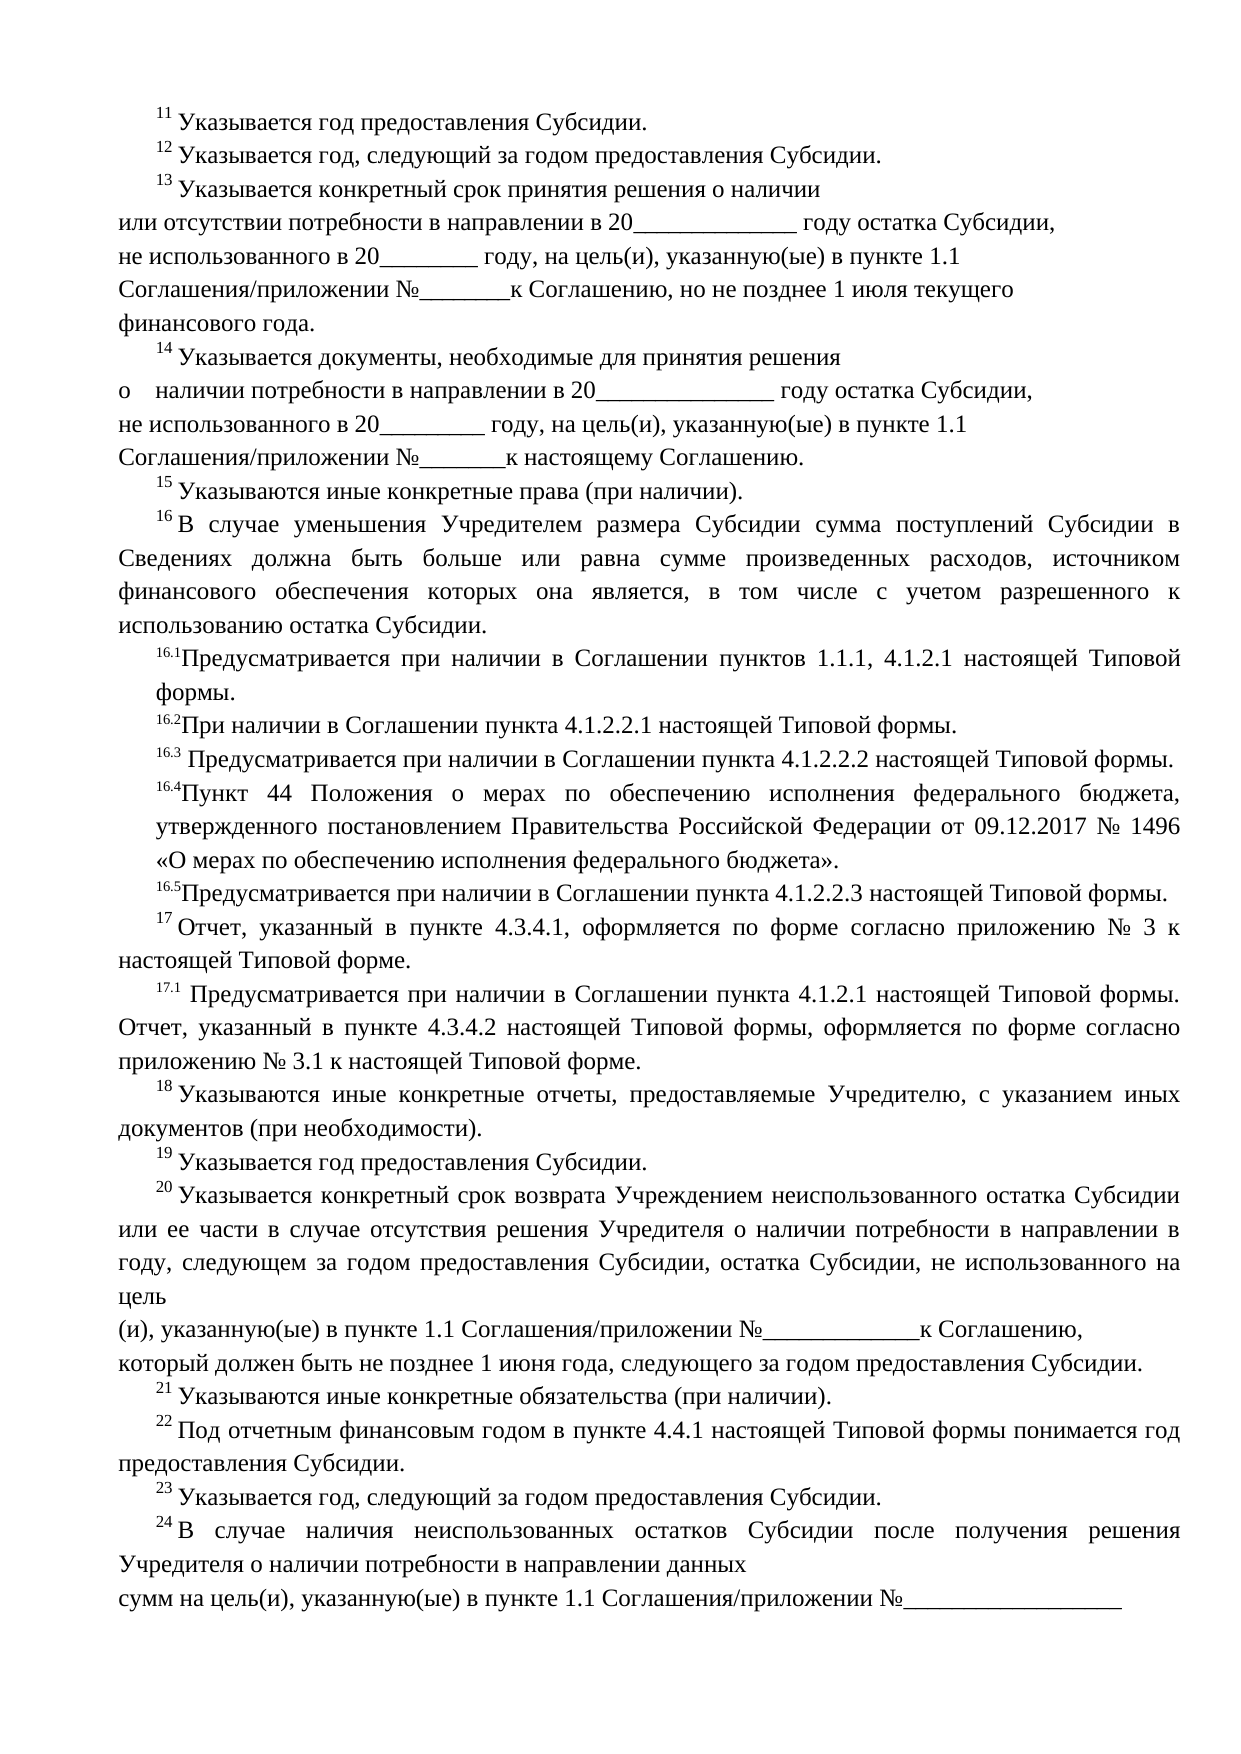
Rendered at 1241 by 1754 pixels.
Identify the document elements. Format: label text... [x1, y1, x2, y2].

text 17.1 Предусматривается при наличии в Соглашении пункта 4.1.2.1 настоящей Типовой формы. Отчет, указанный в пункте 4.3.4.2 настоящей Типовой формы, оформляется по форме согласно приложению № 3.1 к настоящей Типовой форме. [118, 976, 1181, 1076]
list В случае уменьшения Учредителем размера Субсидии сумма поступлений Субсидии в Сведениях должна быть больше или равна сумме произведенных расходов, источником финансового обеспечения которых она является, в том числе с учетом разрешенного к использованию остатка Субсидии. [118, 506, 1181, 640]
text финансового года. [118, 305, 1181, 338]
text о наличии потребности в направлении в 20 году остатка Субсидии, [118, 372, 1181, 405]
list Указываются иные конкретные права (при наличии). [118, 472, 1181, 506]
list Указывается конкретный срок принятия решения о наличии [118, 171, 1181, 204]
text 16.4Пункт 44 Положения о мерах по обеспечению исполнения федерального бюджета, утвержденного постановлением Правительства Российской Федерации от 09.12.2017 № 1496 «О мерах по обеспечению исполнения федерального бюджета». [156, 774, 1181, 875]
text 16.5Предусматривается при наличии в Соглашении пункта 4.1.2.2.3 настоящей Типовой формы. [118, 875, 1181, 908]
text 16.2При наличии в Соглашении пункта 4.1.2.2.1 настоящей Типовой формы. [156, 707, 1181, 741]
text который должен быть не позднее 1 июня года, следующего за годом предоставления Субсидии. [118, 1344, 1181, 1378]
list Указываются иные конкретные отчеты, предоставляемые Учредителю, с указанием иных документов (при необходимости). [118, 1076, 1181, 1143]
text или отсутствии потребности в направлении в 20 году остатка Субсидии, [118, 204, 1181, 238]
text 16.1Предусматривается при наличии в Соглашении пунктов 1.1.1, 4.1.2.1 настоящей Типовой формы. [156, 640, 1181, 707]
text Соглашения/приложении № к Соглашению, но не позднее 1 июля текущего [118, 271, 1181, 305]
text не использованного в 20 году, на цель(и), указанную(ые) в пункте 1.1 [118, 405, 1181, 439]
list Указывается конкретный срок возврата Учреждением неиспользованного остатка Субсидии или ее части в случае отсутствия решения Учредителя о наличии потребности в направлении в году, следующем за годом предоставления Субсидии, остатка Субсидии, не использованного на цель [118, 1177, 1181, 1311]
text 16.3 Предусматривается при наличии в Соглашении пункта 4.1.2.2.2 настоящей Типовой формы. [156, 741, 1181, 774]
text (и), указанную(ые) в пункте 1.1 Соглашения/приложении № к Соглашению, [118, 1311, 1181, 1344]
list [118, 137, 1181, 171]
text сумм на цель(и), указанную(ые) в пункте 1.1 Соглашения/приложении № [118, 1579, 1181, 1613]
list Указывается год предоставления Субсидии. [118, 103, 1181, 137]
list В случае наличия неиспользованных остатков Субсидии после получения решения Учредителя о наличии потребности в направлении данных [118, 1512, 1181, 1579]
list Под отчетным финансовым годом в пункте 4.4.1 настоящей Типовой формы понимается год предоставления Субсидии. [118, 1412, 1181, 1479]
text не использованного в 20 году, на цель(и), указанную(ые) в пункте 1.1 [118, 238, 1181, 271]
list Указываются иные конкретные обязательства (при наличии). [118, 1378, 1181, 1412]
list Указывается год, следующий за годом предоставления Субсидии. [118, 1479, 1181, 1512]
list Указывается документы, необходимые для принятия решения [118, 338, 1181, 372]
list Отчет, указанный в пункте 4.3.4.1, оформляется по форме согласно приложению № 3 к настоящей Типовой форме. [118, 908, 1181, 976]
list Указывается год предоставления Субсидии. [118, 1143, 1181, 1177]
text Соглашения/приложении № к настоящему Соглашению. [118, 439, 1181, 472]
